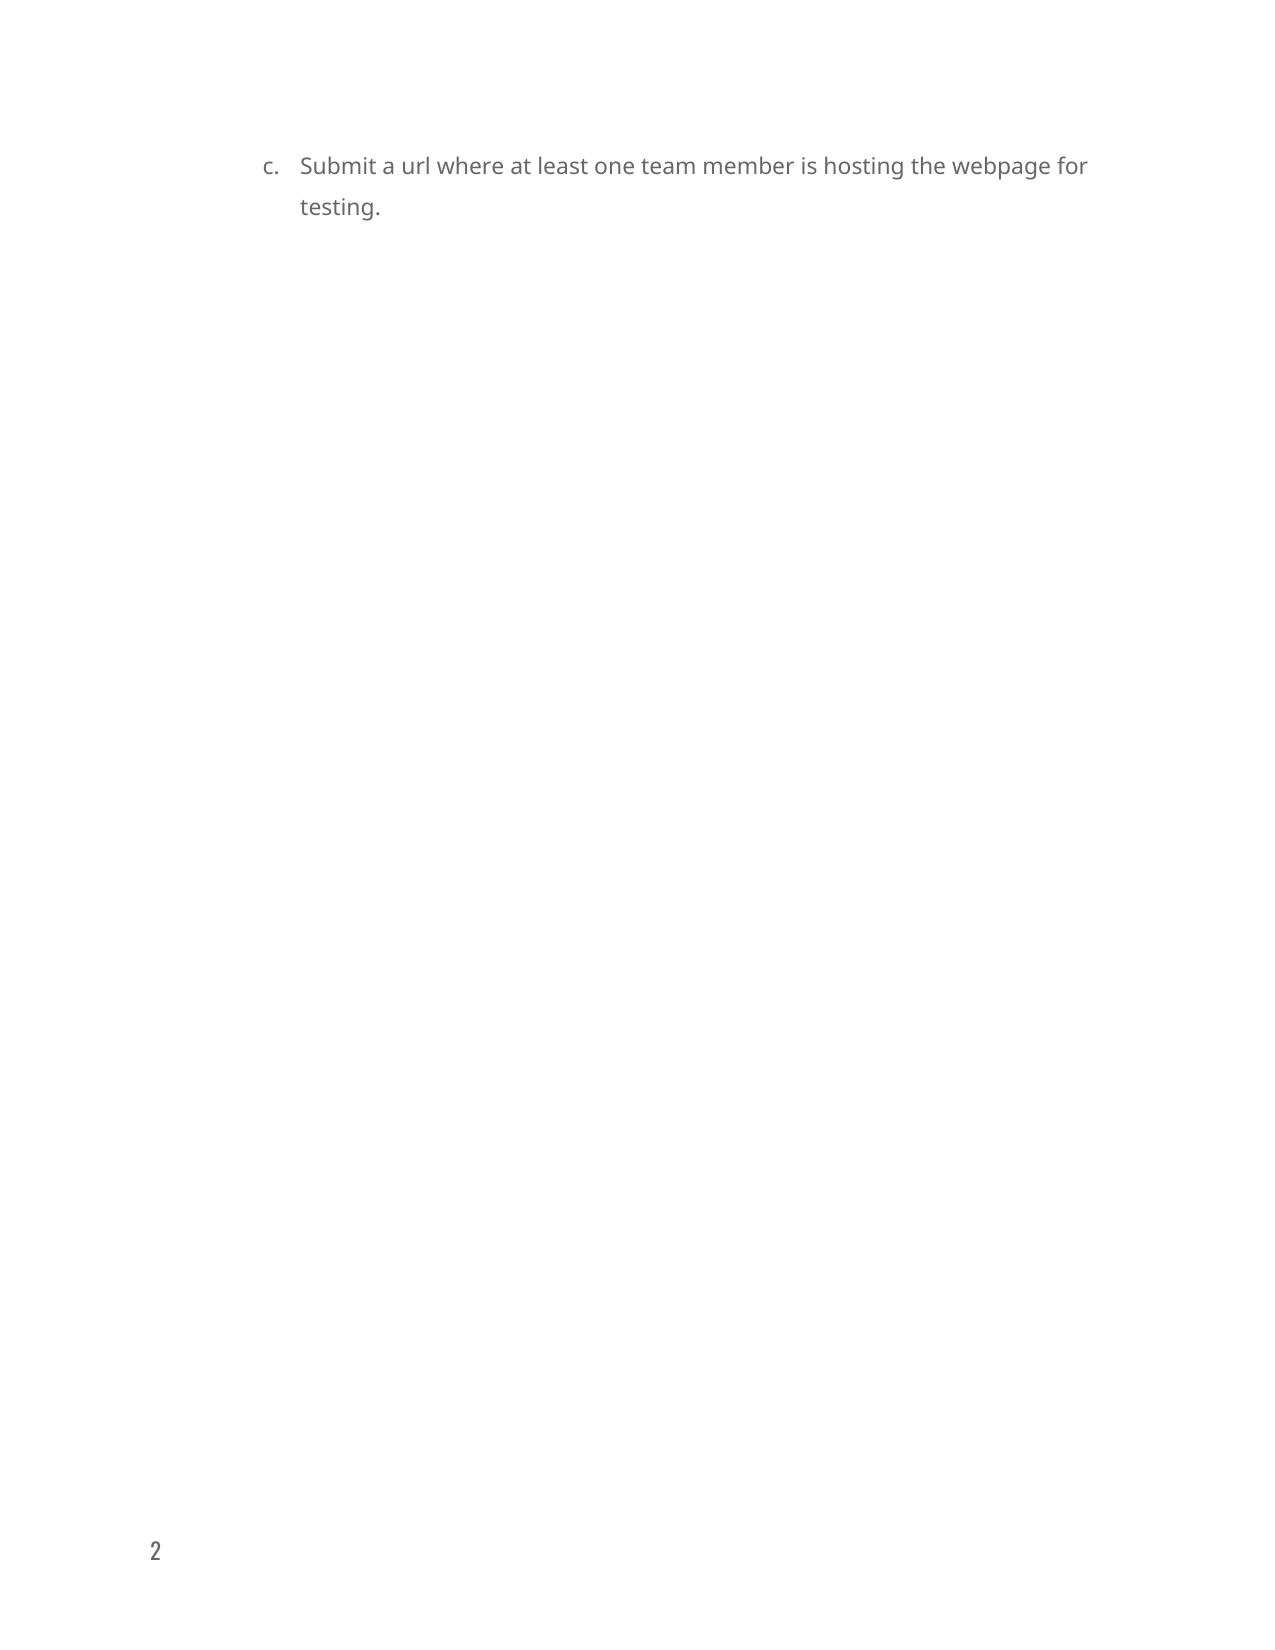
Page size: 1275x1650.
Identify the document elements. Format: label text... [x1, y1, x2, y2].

list Submit a url where at least one team member is hosting the webpage for testing. [262, 150, 1125, 222]
